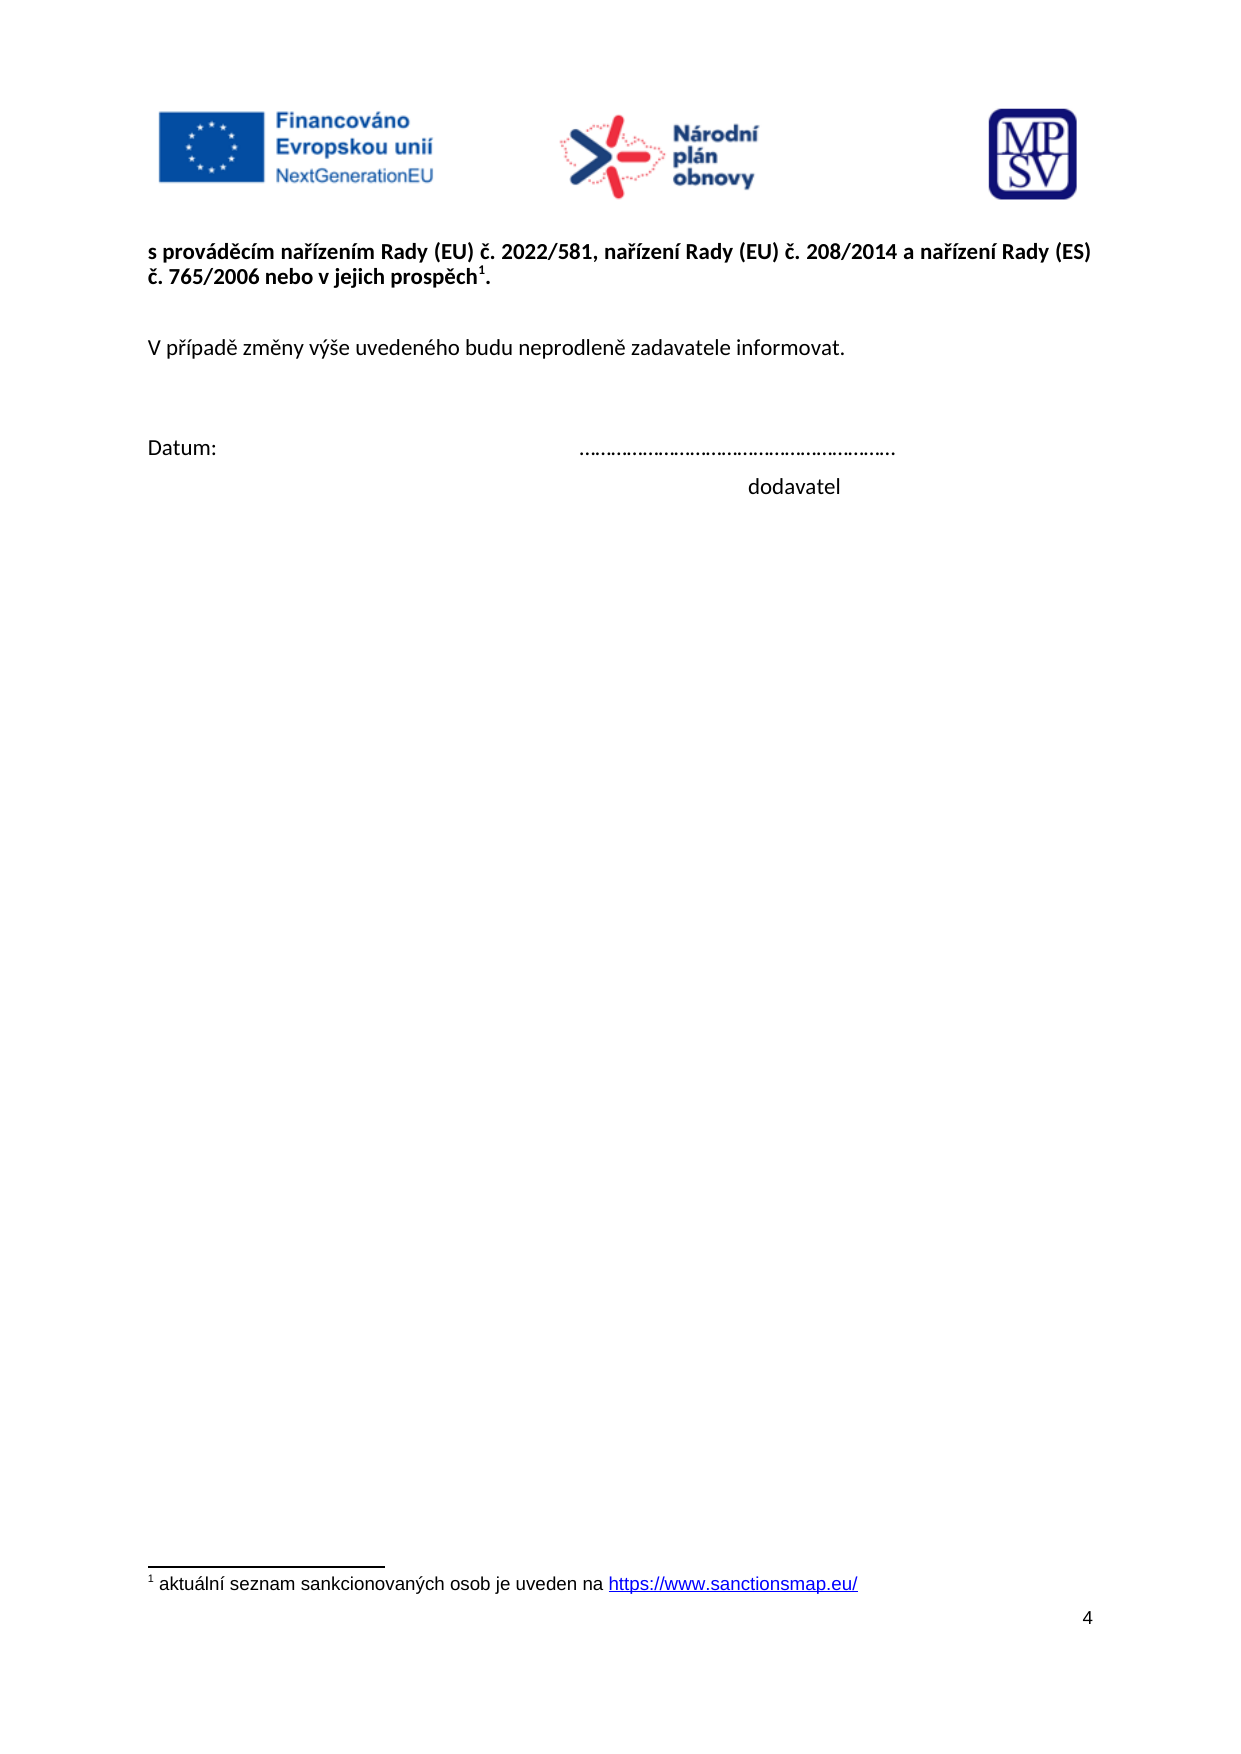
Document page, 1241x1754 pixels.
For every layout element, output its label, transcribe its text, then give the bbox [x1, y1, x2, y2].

subtitle Datum: …………………………………………………… [148, 435, 1093, 460]
picture [147, 86, 1093, 224]
subtitle V případě změny výše uvedeného budu neprodleně zadavatele informovat. [148, 335, 1093, 360]
list dodavatel [664, 472, 1196, 500]
